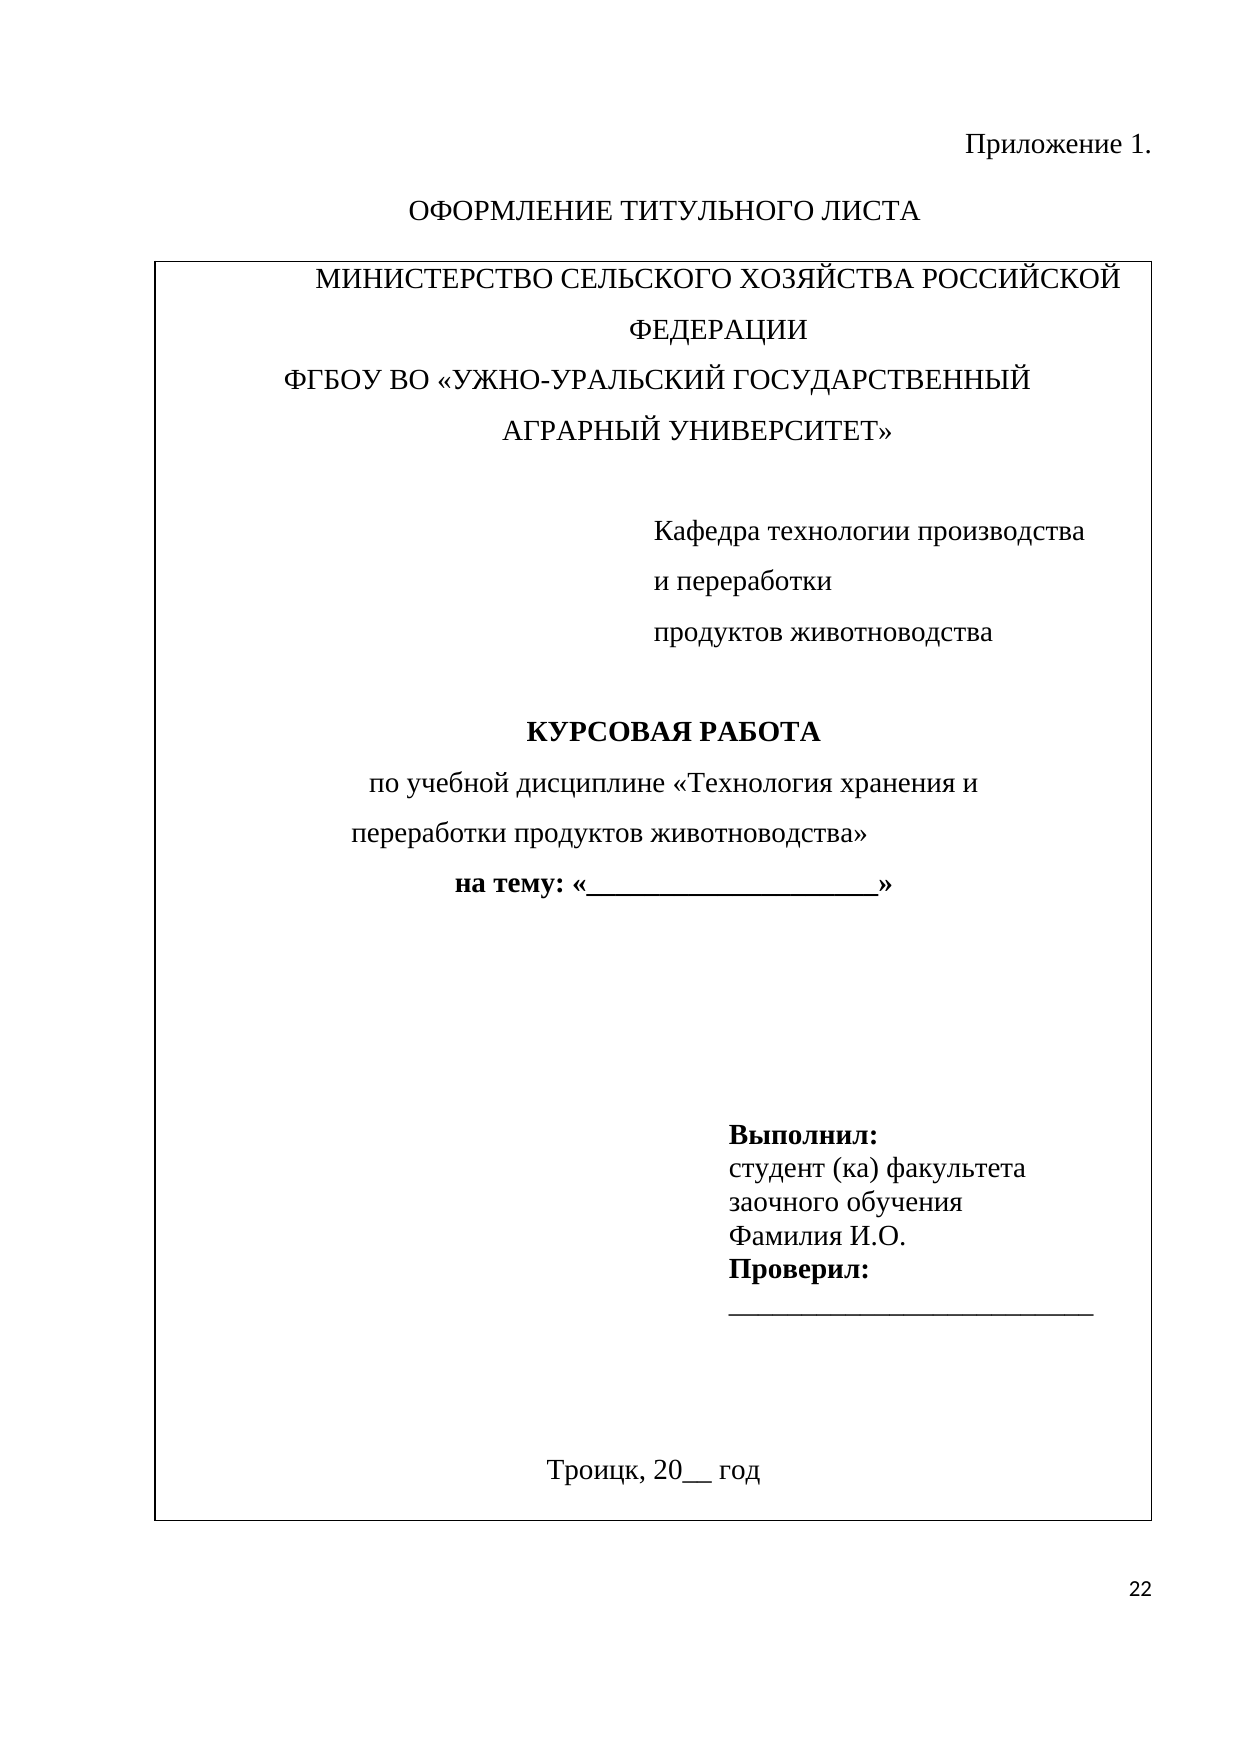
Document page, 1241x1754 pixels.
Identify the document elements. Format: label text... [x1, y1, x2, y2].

text Оформление титульного листа [177, 193, 1152, 227]
text Приложение 1. [177, 126, 1152, 160]
table_header МИНИСТЕРСТВО СЕЛЬСКОГО ХОЗЯЙСТВА РОССИЙСКОЙ ФЕДЕРАЦИИ ФГБОУ ВО «УЖНО-УРАЛЬСКИЙ ГОСУДАРСТВЕННЫЙ АГРАРНЫЙ УНИВЕРСИТЕТ» Кафедра технологии производства и переработки продуктов животноводства КУРСОВАЯ РАБОТА по учебной дисциплине «Технология хранения и переработки продуктов животноводства» на тему: «____________________» Выполнил: студент (ка) факультета заочного обучения Фамилия И.О. Проверил: _________________________ Троицк, 20__ год [156, 262, 1151, 1519]
